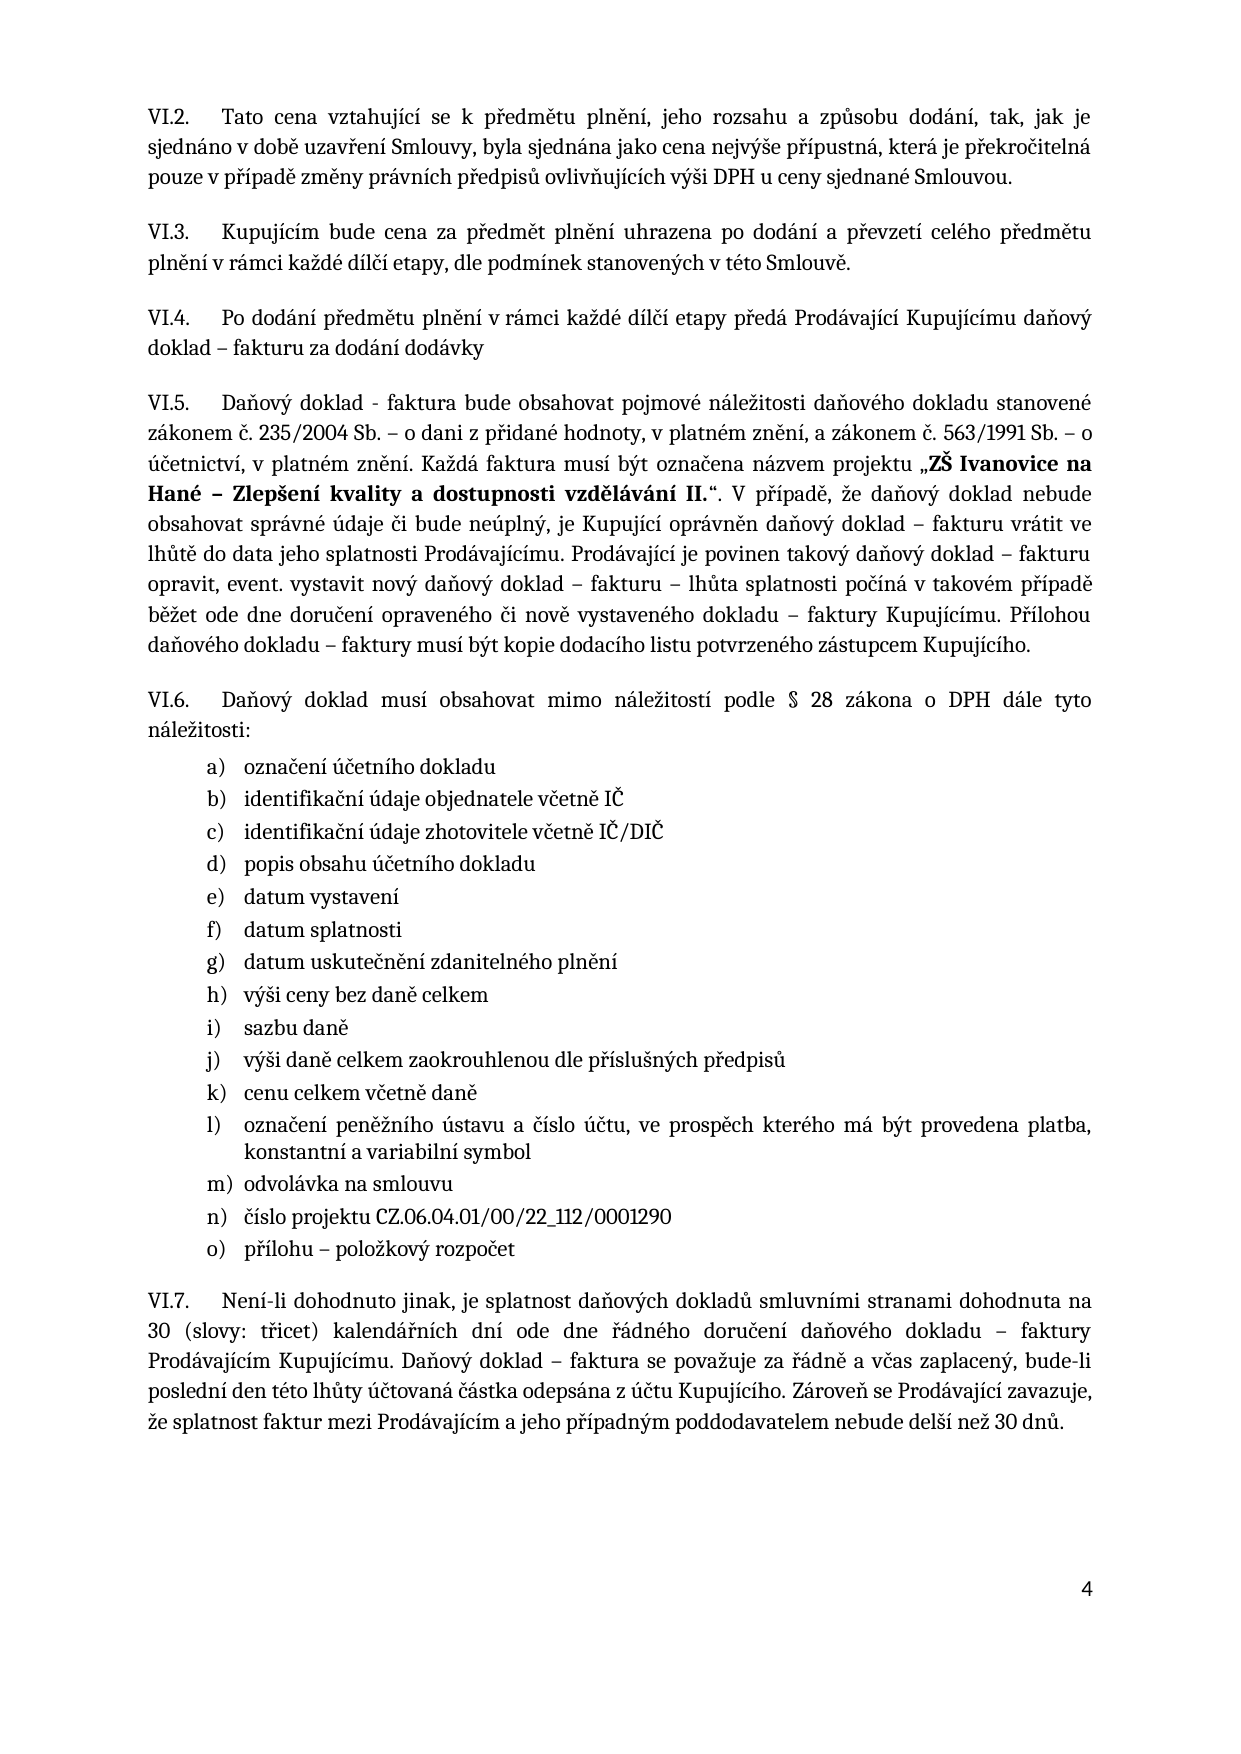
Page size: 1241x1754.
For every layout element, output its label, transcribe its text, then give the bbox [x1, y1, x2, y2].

subtitle označení peněžního ústavu a číslo účtu, ve prospěch kterého má být provedena platba, konstantní a variabilní symbol [207, 1112, 1093, 1165]
subtitle datum vystavení [207, 884, 1093, 910]
subtitle Tato cena vztahující se k předmětu plnění, jeho rozsahu a způsobu dodání, tak, jak je sjednáno v době uzavření Smlouvy, byla sjednána jako cena nejvýše přípustná, která je překročitelná pouze v případě změny právních předpisů ovlivňujících výši DPH u ceny sjednané Smlouvou. [148, 103, 1093, 190]
subtitle popis obsahu účetního dokladu [207, 851, 1093, 878]
subtitle datum splatnosti [207, 916, 1093, 943]
subtitle Není-li dohodnuto jinak, je splatnost daňových dokladů smluvními stranami dohodnuta na 30 (slovy: třicet) kalendářních dní ode dne řádného doručení daňového dokladu – faktury Prodávajícím Kupujícímu. Daňový doklad – faktura se považuje za řádně a včas zaplacený, bude-li poslední den této lhůty účtovaná částka odepsána z účtu Kupujícího. Zároveň se Prodávající zavazuje, že splatnost faktur mezi Prodávajícím a jeho případným poddodavatelem nebude delší než 30 dnů. [148, 1288, 1093, 1435]
subtitle Po dodání předmětu plnění v rámci každé dílčí etapy předá Prodávající Kupujícímu daňový doklad – fakturu za dodání dodávky [148, 304, 1093, 361]
subtitle cenu celkem včetně daně [207, 1079, 1093, 1106]
subtitle výši ceny bez daně celkem [207, 982, 1093, 1008]
subtitle Daňový doklad musí obsahovat mimo náležitostí podle § 28 zákona o DPH dále tyto náležitosti: [148, 687, 1093, 743]
subtitle přílohu – položkový rozpočet [207, 1236, 1093, 1263]
subtitle identifikační údaje zhotovitele včetně IČ/DIČ [207, 819, 1093, 845]
subtitle výši daně celkem zaokrouhlenou dle příslušných předpisů [207, 1047, 1093, 1073]
subtitle sazbu daně [207, 1014, 1093, 1041]
subtitle Daňový doklad - faktura bude obsahovat pojmové náležitosti daňového dokladu stanovené zákonem č. 235/2004 Sb. – o dani z přidané hodnoty, v platném znění, a zákonem č. 563/1991 Sb. – o účetnictví, v platném znění. Každá faktura musí být označena názvem projektu „ZŠ Ivanovice na Hané – Zlepšení kvality a dostupnosti vzdělávání II.“. V případě, že daňový doklad nebude obsahovat správné údaje či bude neúplný, je Kupující oprávněn daňový doklad – fakturu vrátit ve lhůtě do data jeho splatnosti Prodávajícímu. Prodávající je povinen takový daňový doklad – fakturu opravit, event. vystavit nový daňový doklad – fakturu – lhůta splatnosti počíná v takovém případě běžet ode dne doručení opraveného či nově vystaveného dokladu – faktury Kupujícímu. Přílohou daňového dokladu – faktury musí být kopie dodacího listu potvrzeného zástupcem Kupujícího. [148, 390, 1093, 658]
subtitle číslo projektu CZ.06.04.01/00/22_112/0001290 [207, 1204, 1093, 1230]
subtitle označení účetního dokladu [207, 753, 1093, 780]
subtitle identifikační údaje objednatele včetně IČ [207, 786, 1093, 812]
subtitle datum uskutečnění zdanitelného plnění [207, 949, 1093, 975]
subtitle Kupujícím bude cena za předmět plnění uhrazena po dodání a převzetí celého předmětu plnění v rámci každé dílčí etapy, dle podmínek stanovených v této Smlouvě. [148, 219, 1093, 276]
subtitle odvolávka na smlouvu [207, 1171, 1093, 1197]
